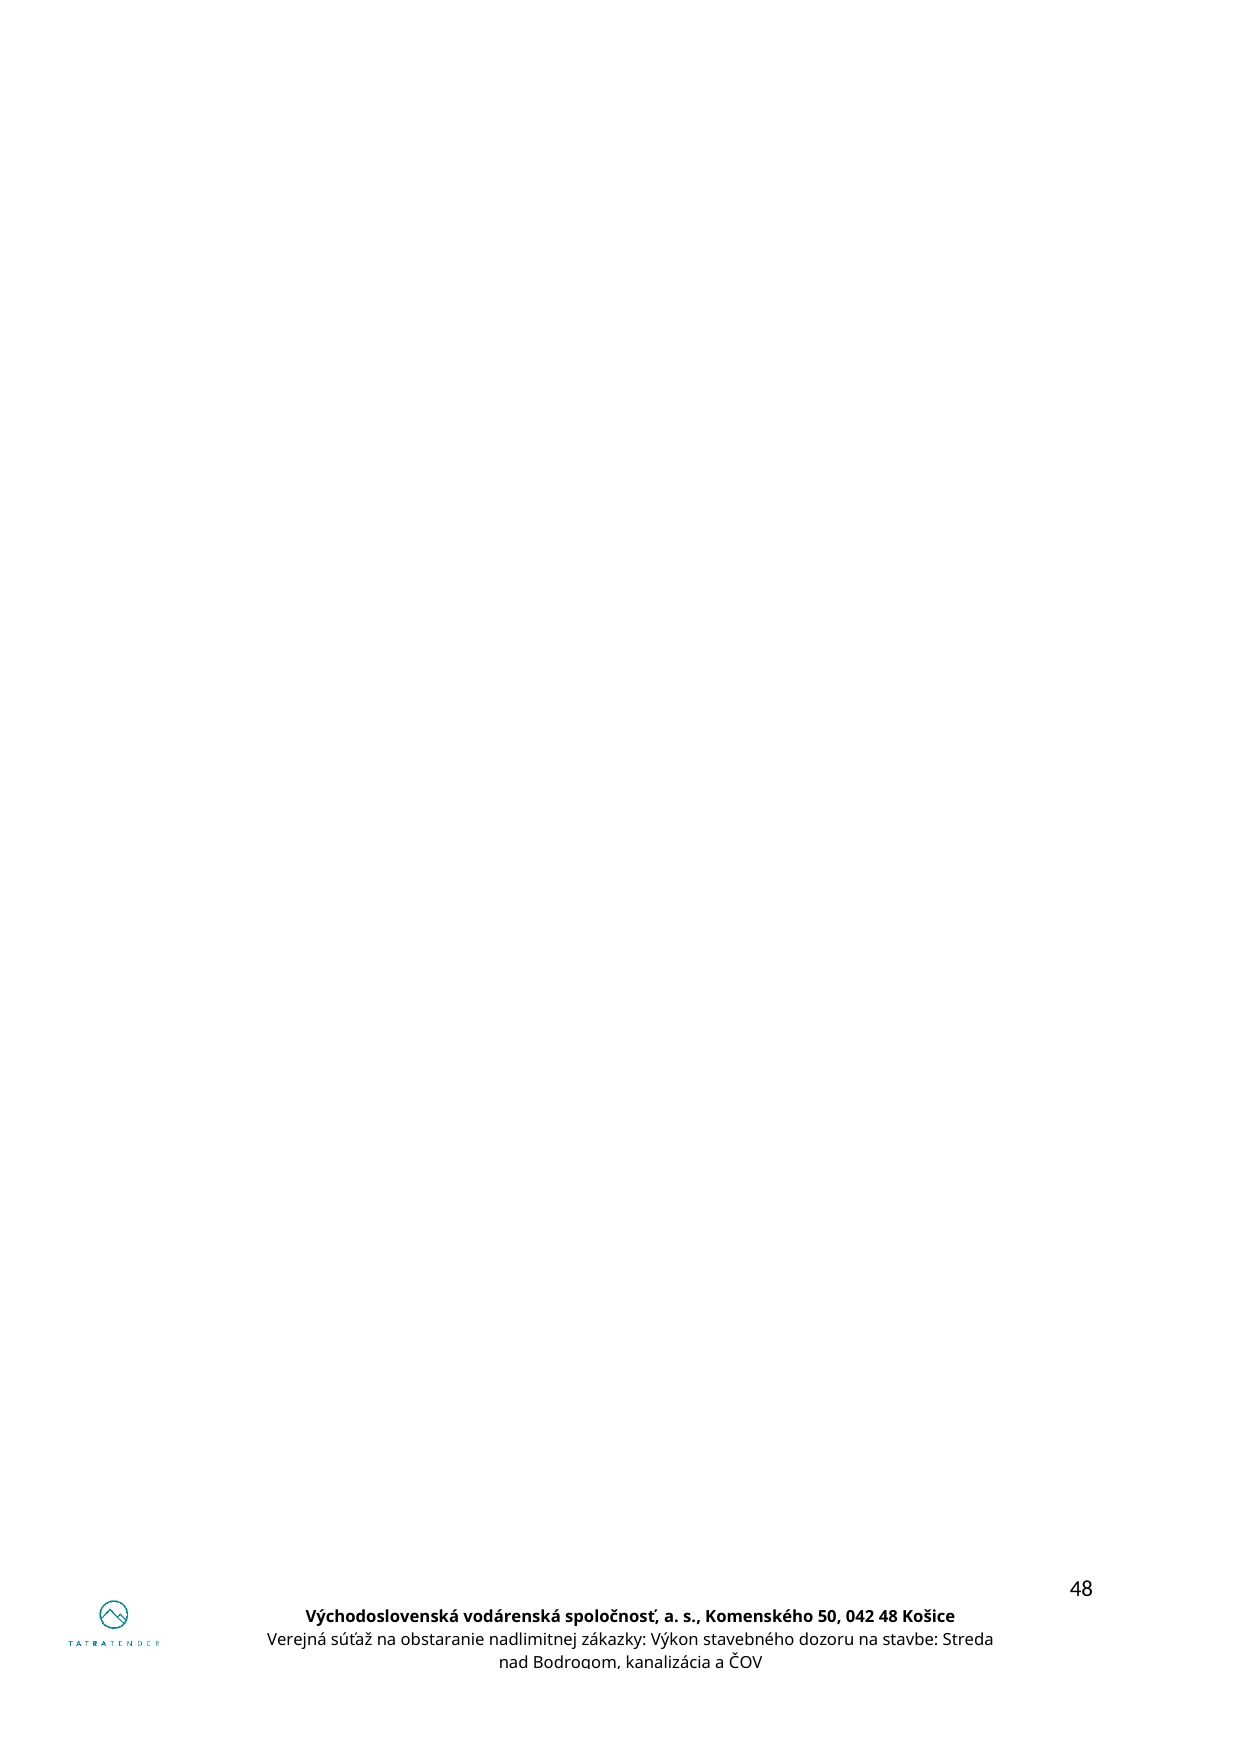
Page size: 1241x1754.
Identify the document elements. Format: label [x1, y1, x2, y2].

picture [47, 1576, 180, 1670]
